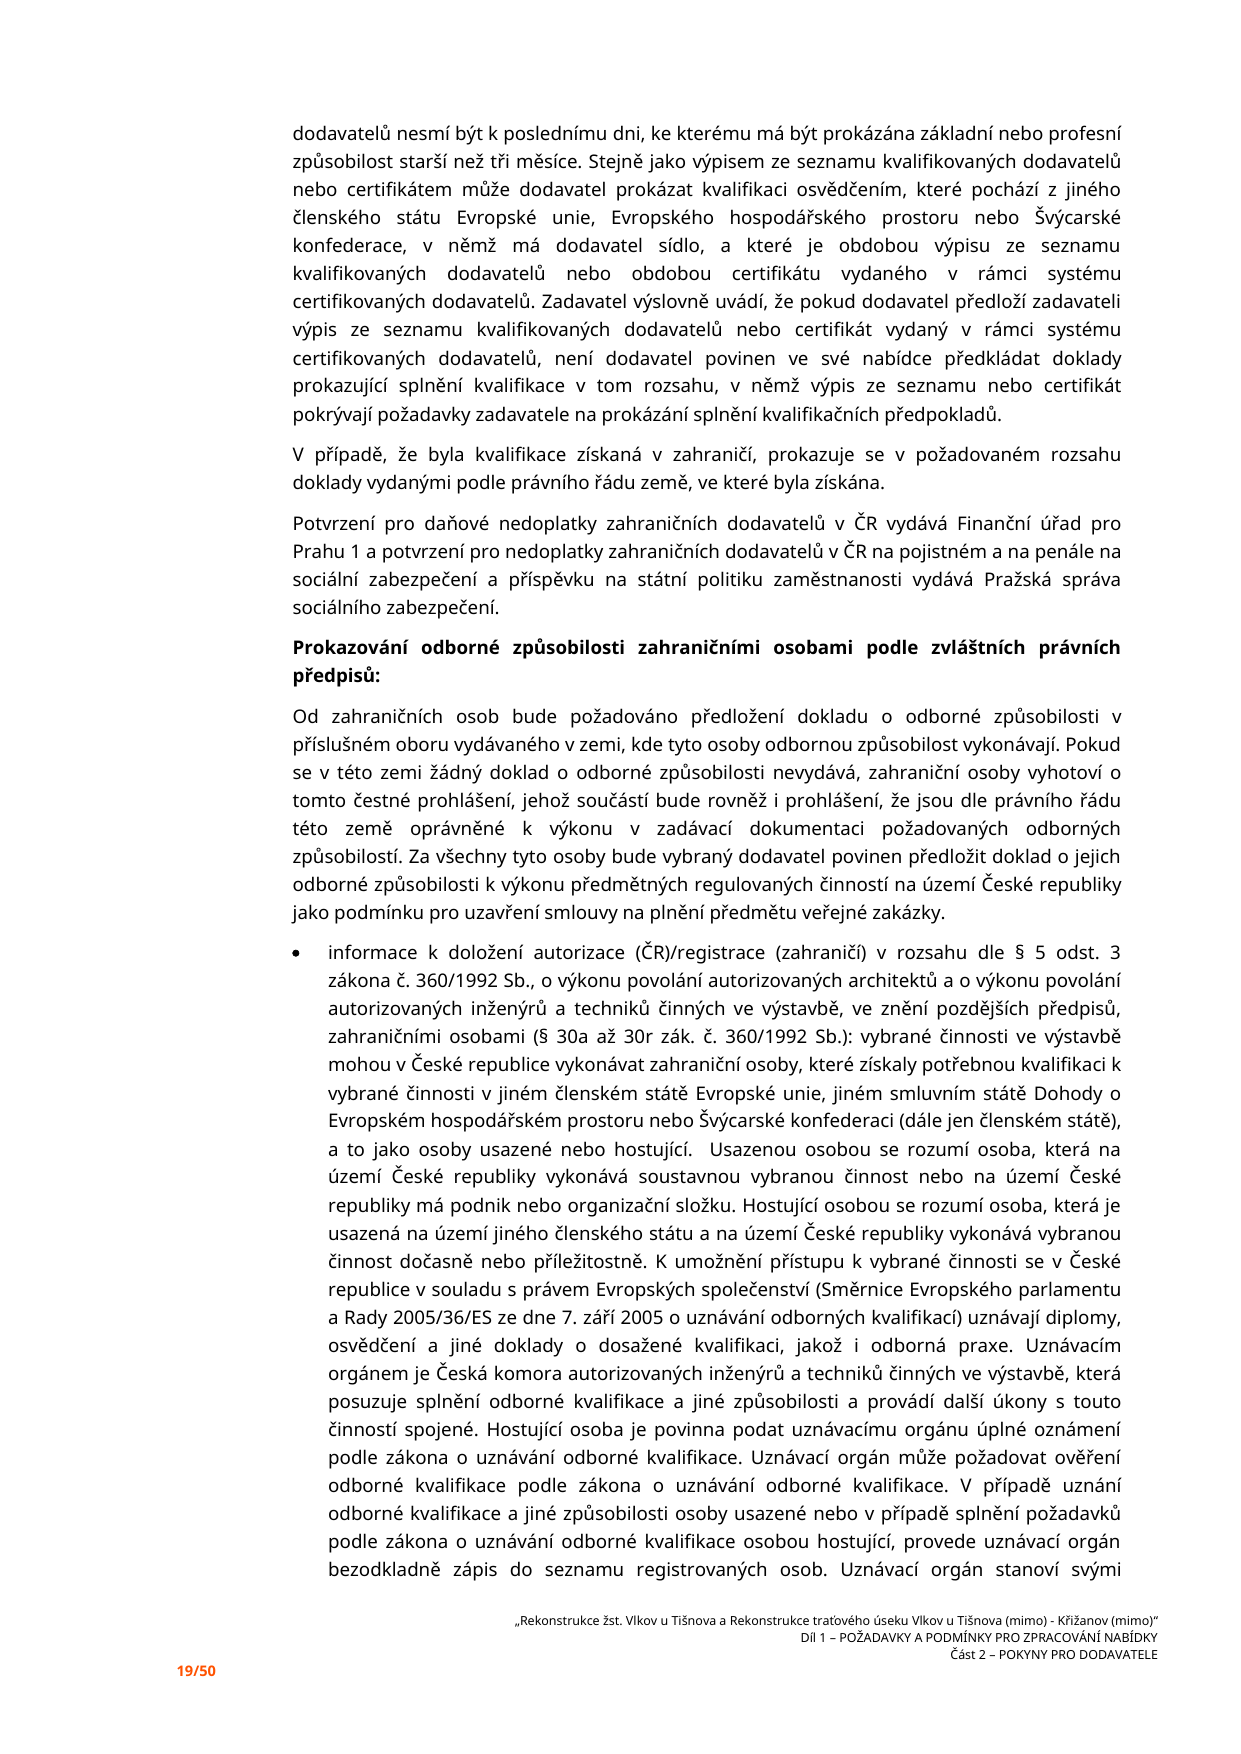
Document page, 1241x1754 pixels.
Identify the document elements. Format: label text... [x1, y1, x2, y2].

text Od zahraničních osob bude požadováno předložení dokladu o odborné způsobilosti v příslušném oboru vydávaného v zemi, kde tyto osoby odbornou způsobilost vykonávají. Pokud se v této zemi žádný doklad o odborné způsobilosti nevydává, zahraniční osoby vyhotoví o tomto čestné prohlášení, jehož součástí bude rovněž i prohlášení, že jsou dle právního řádu této země oprávněné k výkonu v zadávací dokumentaci požadovaných odborných způsobilostí. Za všechny tyto osoby bude vybraný dodavatel povinen předložit doklad o jejich odborné způsobilosti k výkonu předmětných regulovaných činností na území České republiky jako podmínku pro uzavření smlouvy na plnění předmětu veřejné zakázky. [292, 703, 1122, 925]
text Potvrzení pro daňové nedoplatky zahraničních dodavatelů v ČR vydává Finanční úřad pro Prahu 1 a potvrzení pro nedoplatky zahraničních dodavatelů v ČR na pojistném a na penále na sociální zabezpečení a příspěvku na státní politiku zaměstnanosti vydává Pražská správa sociálního zabezpečení. [292, 510, 1122, 619]
text Prokazování odborné způsobilosti zahraničními osobami podle zvláštních právních předpisů: [292, 634, 1122, 688]
text V případě, že byla kvalifikace získaná v zahraničí, prokazuje se v požadovaném rozsahu doklady vydanými podle právního řádu země, ve které byla získána. [292, 441, 1122, 495]
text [292, 940, 1122, 1582]
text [292, 121, 1122, 426]
